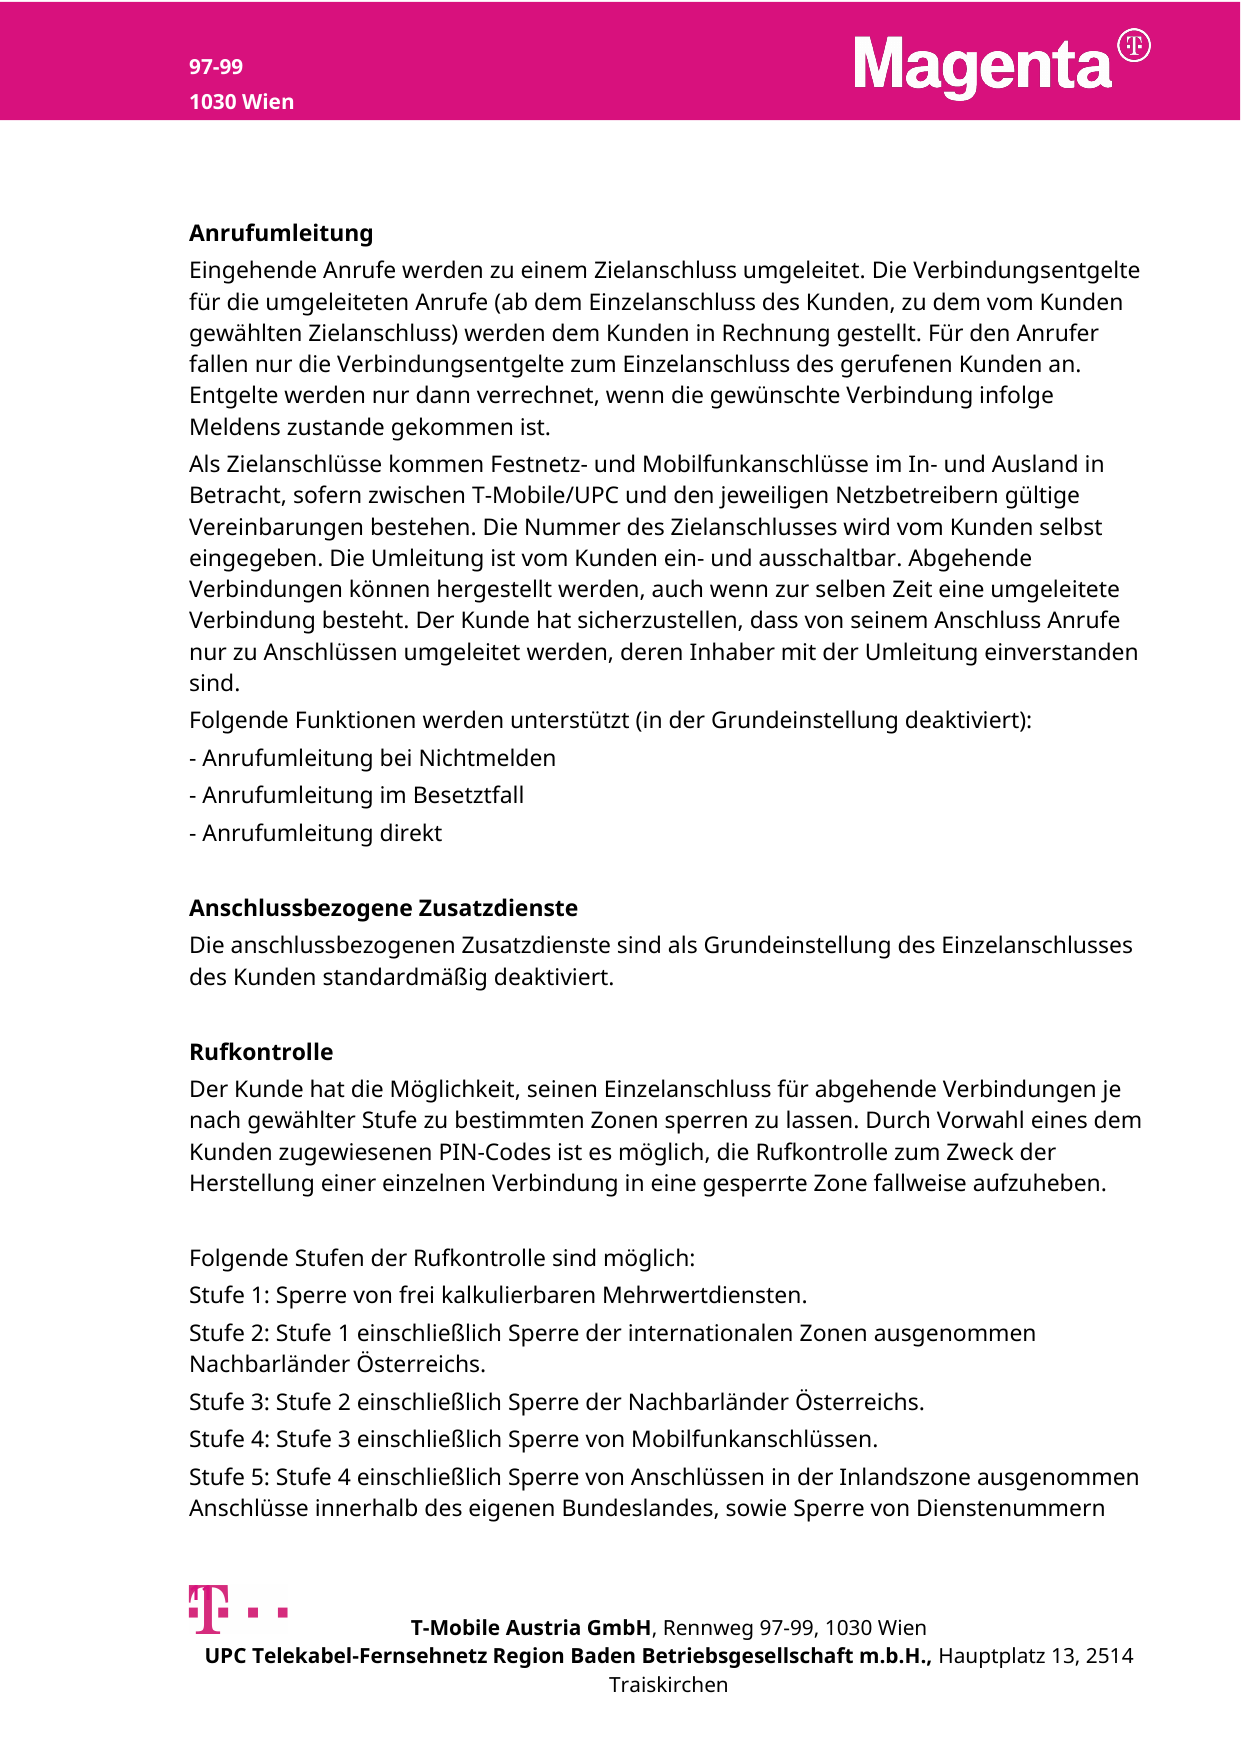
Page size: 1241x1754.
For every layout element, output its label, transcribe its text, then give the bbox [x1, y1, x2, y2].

picture [188, 1584, 288, 1634]
text Anschlussbezogene Zusatzdienste [189, 892, 1149, 923]
text Der Kunde hat die Möglichkeit, seinen Einzelanschluss für abgehende Verbindungen je nach gewählter Stufe zu bestimmten Zonen sperren zu lassen. Durch Vorwahl eines dem Kunden zugewiesenen PIN-Codes ist es möglich, die Rufkontrolle zum Zweck der Herstellung einer einzelnen Verbindung in eine gesperrte Zone fallweise aufzuheben. [189, 1073, 1149, 1198]
text Die anschlussbezogenen Zusatzdienste sind als Grundeinstellung des Einzelanschlusses des Kunden standardmäßig deaktiviert. [189, 929, 1149, 992]
text Stufe 3: Stufe 2 einschließlich Sperre der Nachbarländer Österreichs. [189, 1386, 1149, 1417]
text Eingehende Anrufe werden zu einem Zielanschluss umgeleitet. Die Verbindungsentgelte für die umgeleiteten Anrufe (ab dem Einzelanschluss des Kunden, zu dem vom Kunden gewählten Zielanschluss) werden dem Kunden in Rechnung gestellt. Für den Anrufer fallen nur die Verbindungsentgelte zum Einzelanschluss des gerufenen Kunden an. Entgelte werden nur dann verrechnet, wenn die gewünschte Verbindung infolge Meldens zustande gekommen ist. [189, 254, 1149, 442]
text Als Zielanschlüsse kommen Festnetz- und Mobilfunkanschlüsse im In- und Ausland in Betracht, sofern zwischen T-Mobile/UPC und den jeweiligen Netzbetreibern gültige Vereinbarungen bestehen. Die Nummer des Zielanschlusses wird vom Kunden selbst eingegeben. Die Umleitung ist vom Kunden ein- und ausschaltbar. Abgehende Verbindungen können hergestellt werden, auch wenn zur selben Zeit eine umgeleitete Verbindung besteht. Der Kunde hat sicherzustellen, dass von seinem Anschluss Anrufe nur zu Anschlüssen umgeleitet werden, deren Inhaber mit der Umleitung einverstanden sind. [189, 448, 1149, 698]
text Stufe 4: Stufe 3 einschließlich Sperre von Mobilfunkanschlüssen. [189, 1423, 1149, 1454]
text - Anrufumleitung direkt [189, 817, 1149, 848]
picture [855, 28, 1151, 101]
text Anrufumleitung [189, 217, 1149, 248]
text Stufe 2: Stufe 1 einschließlich Sperre der internationalen Zonen ausgenommen Nachbarländer Österreichs. [189, 1317, 1149, 1379]
text Rufkontrolle [189, 1036, 1149, 1067]
text - Anrufumleitung im Besetztfall [189, 779, 1149, 811]
text - Anrufumleitung bei Nichtmelden [189, 742, 1149, 773]
text Folgende Funktionen werden unterstützt (in der Grundeinstellung deaktiviert): [189, 704, 1149, 736]
text Stufe 1: Sperre von frei kalkulierbaren Mehrwertdiensten. [189, 1279, 1149, 1311]
text Folgende Stufen der Rufkontrolle sind möglich: [189, 1242, 1149, 1273]
